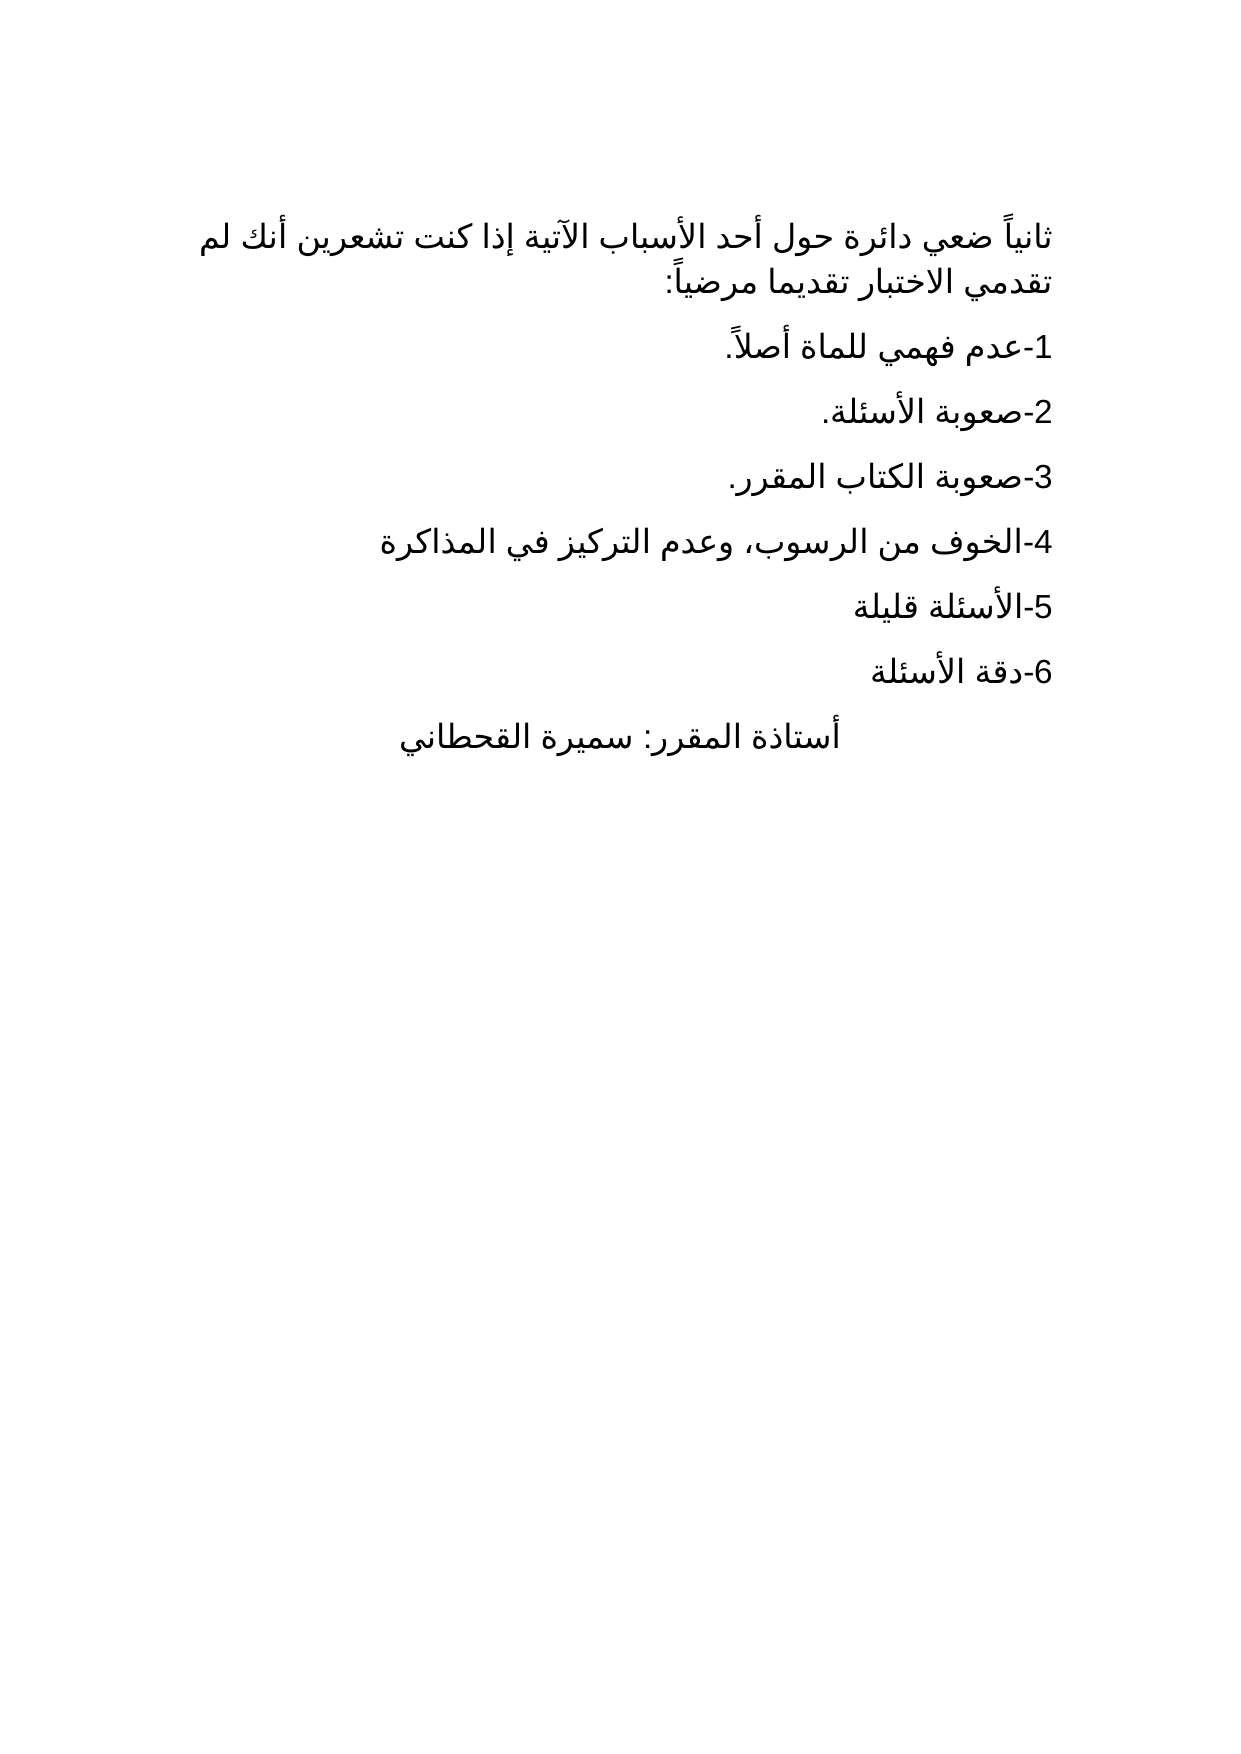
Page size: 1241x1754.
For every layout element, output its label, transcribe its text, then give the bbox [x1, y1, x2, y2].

text ثانياً ضعي دائرة حول أحد الأسباب الآتية إذا كنت تشعرين أنك لم تقدمي الاختبار تقديما مرضياً: [187, 218, 1053, 300]
text 1-عدم فهمي للماة أصلاً. [187, 327, 1053, 365]
text 4-الخوف من الرسوب، وعدم التركيز في المذاكرة [187, 522, 1053, 560]
text 3-صعوبة الكتاب المقرر. [187, 457, 1053, 495]
text 6-دقة الأسئلة [187, 652, 1053, 690]
text 2-صعوبة الأسئلة. [187, 392, 1053, 430]
text 5-الأسئلة قليلة [187, 587, 1053, 625]
text أستاذة المقرر: سميرة القحطاني [187, 717, 1053, 755]
